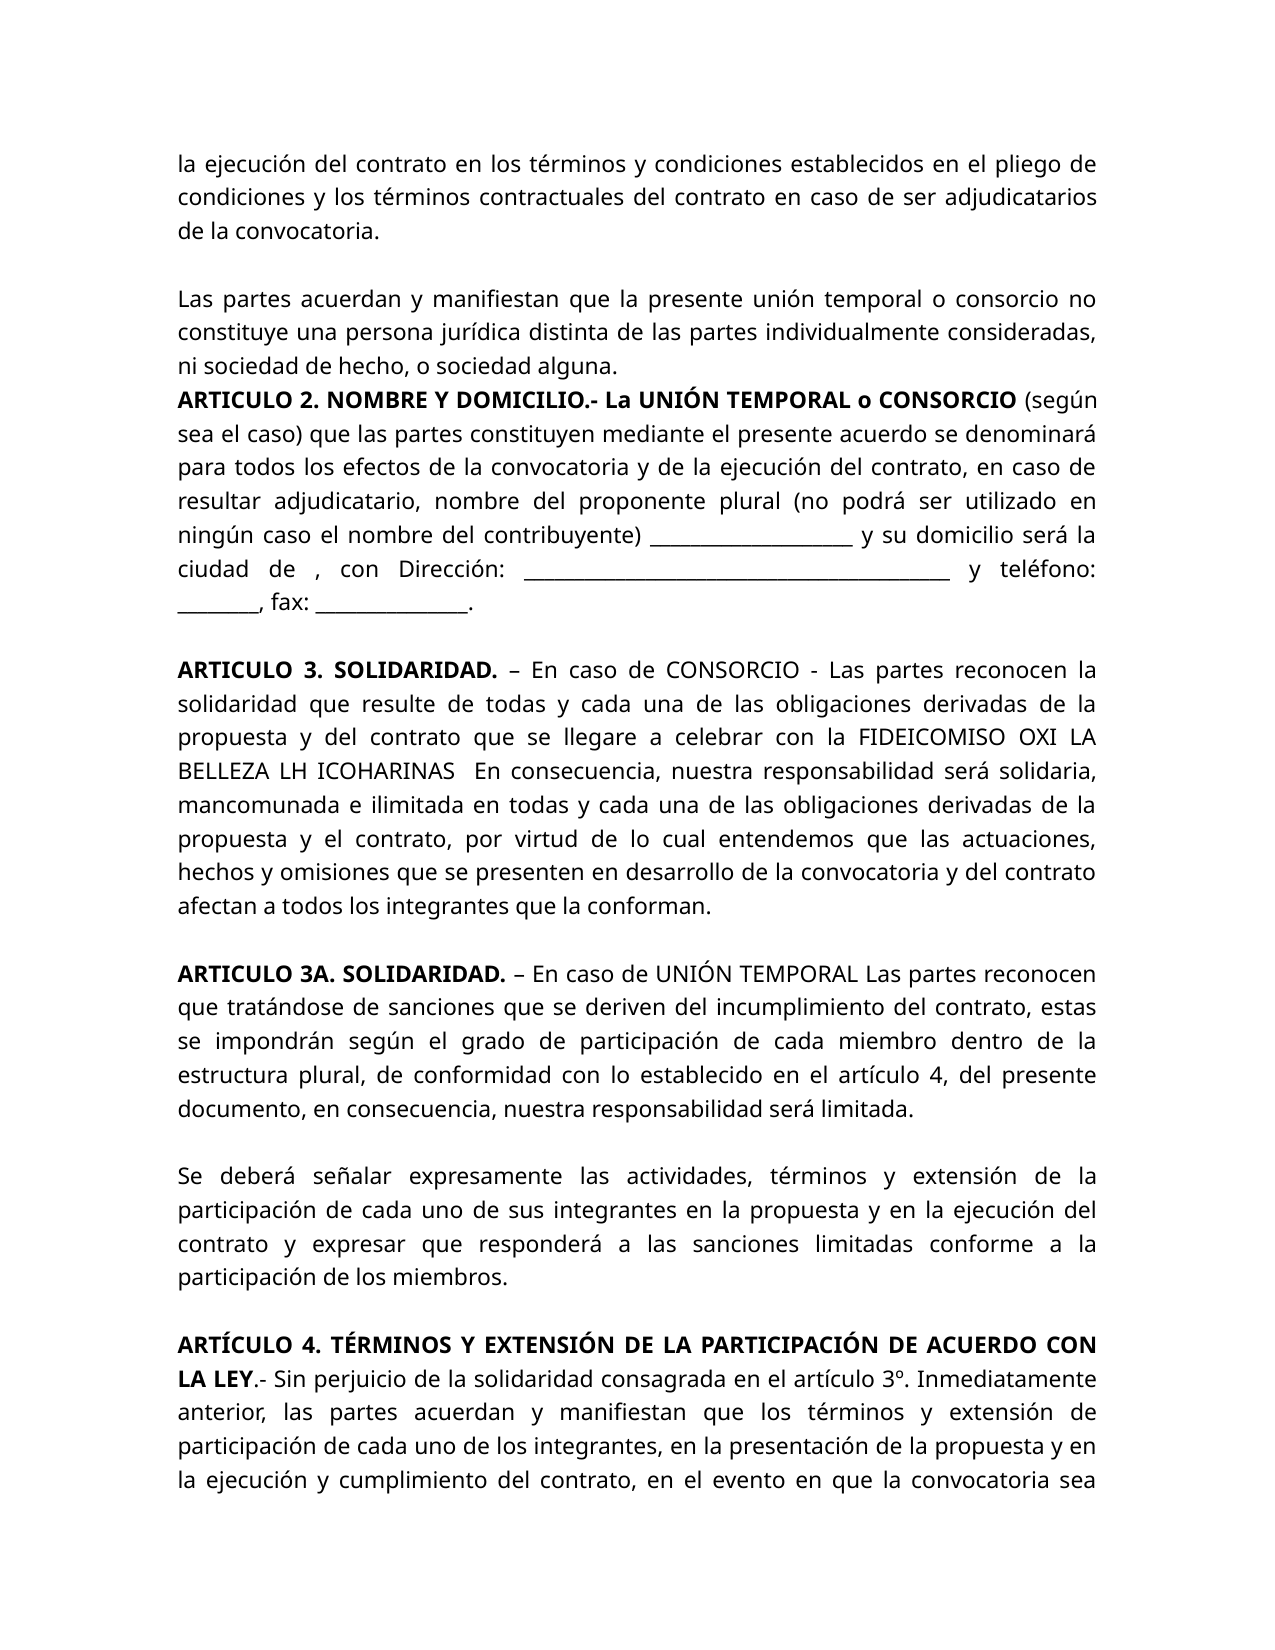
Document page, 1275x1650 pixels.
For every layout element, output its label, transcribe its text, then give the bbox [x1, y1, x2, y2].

text ARTICULO 3. SOLIDARIDAD. – En caso de CONSORCIO - Las partes reconocen la solidaridad que resulte de todas y cada una de las obligaciones derivadas de la propuesta y del contrato que se llegare a celebrar con la FIDEICOMISO OXI LA BELLEZA LH ICOHARINAS En consecuencia, nuestra responsabilidad será solidaria, mancomunada e ilimitada en todas y cada una de las obligaciones derivadas de la propuesta y el contrato, por virtud de lo cual entendemos que las actuaciones, hechos y omisiones que se presenten en desarrollo de la convocatoria y del contrato afectan a todos los integrantes que la conforman. [177, 654, 1098, 921]
text Las partes acuerdan y manifiestan que la presente unión temporal o consorcio no constituye una persona jurídica distinta de las partes individualmente consideradas, ni sociedad de hecho, o sociedad alguna. [177, 283, 1098, 381]
text Se deberá señalar expresamente las actividades, términos y extensión de la participación de cada uno de sus integrantes en la propuesta y en la ejecución del contrato y expresar que responderá a las sanciones limitadas conforme a la participación de los miembros. [177, 1160, 1098, 1293]
text ARTICULO 2. NOMBRE Y DOMICILIO.- La UNIÓN TEMPORAL o CONSORCIO (según sea el caso) que las partes constituyen mediante el presente acuerdo se denominará para todos los efectos de la convocatoria y de la ejecución del contrato, en caso de resultar adjudicatario, nombre del proponente plural (no podrá ser utilizado en ningún caso el nombre del contribuyente) ____________________ y su domicilio será la ciudad de , con Dirección: __________________________________________ y teléfono: ________, fax: _______________. [177, 384, 1098, 618]
text ARTICULO 3A. SOLIDARIDAD. – En caso de UNIÓN TEMPORAL Las partes reconocen que tratándose de sanciones que se deriven del incumplimiento del contrato, estas se impondrán según el grado de participación de cada miembro dentro de la estructura plural, de conformidad con lo establecido en el artículo 4, del presente documento, en consecuencia, nuestra responsabilidad será limitada. [177, 958, 1098, 1124]
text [177, 1329, 1098, 1495]
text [177, 148, 1098, 246]
